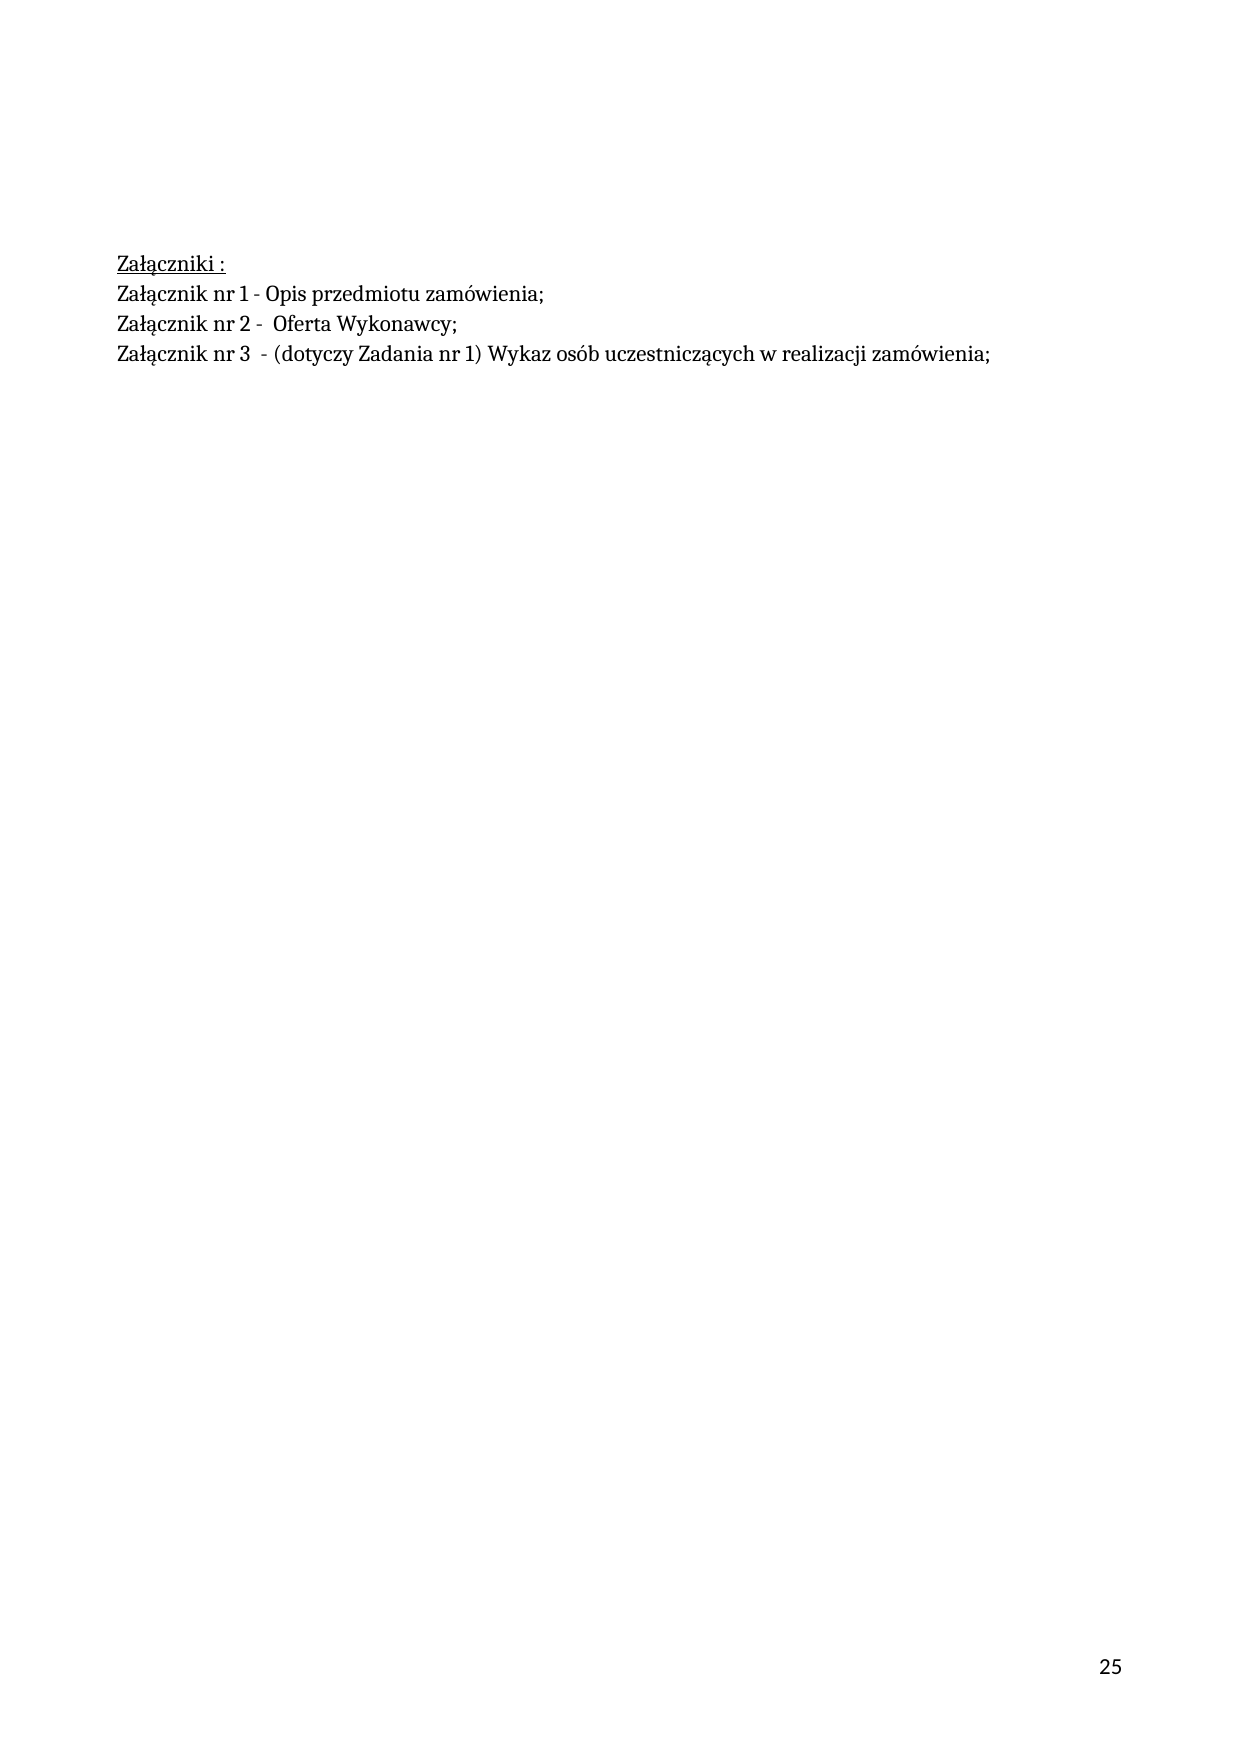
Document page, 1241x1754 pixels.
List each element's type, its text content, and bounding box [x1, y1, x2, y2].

text Załącznik nr 3 - (dotyczy Zadania nr 1) Wykaz osób uczestniczących w realizacji zamówienia; [117, 341, 1122, 368]
text Załącznik nr 2 - Oferta Wykonawcy; [117, 311, 1122, 337]
text Załącznik nr 1 - Opis przedmiotu zamówienia; [117, 281, 1122, 307]
text Załączniki : [117, 251, 1122, 277]
